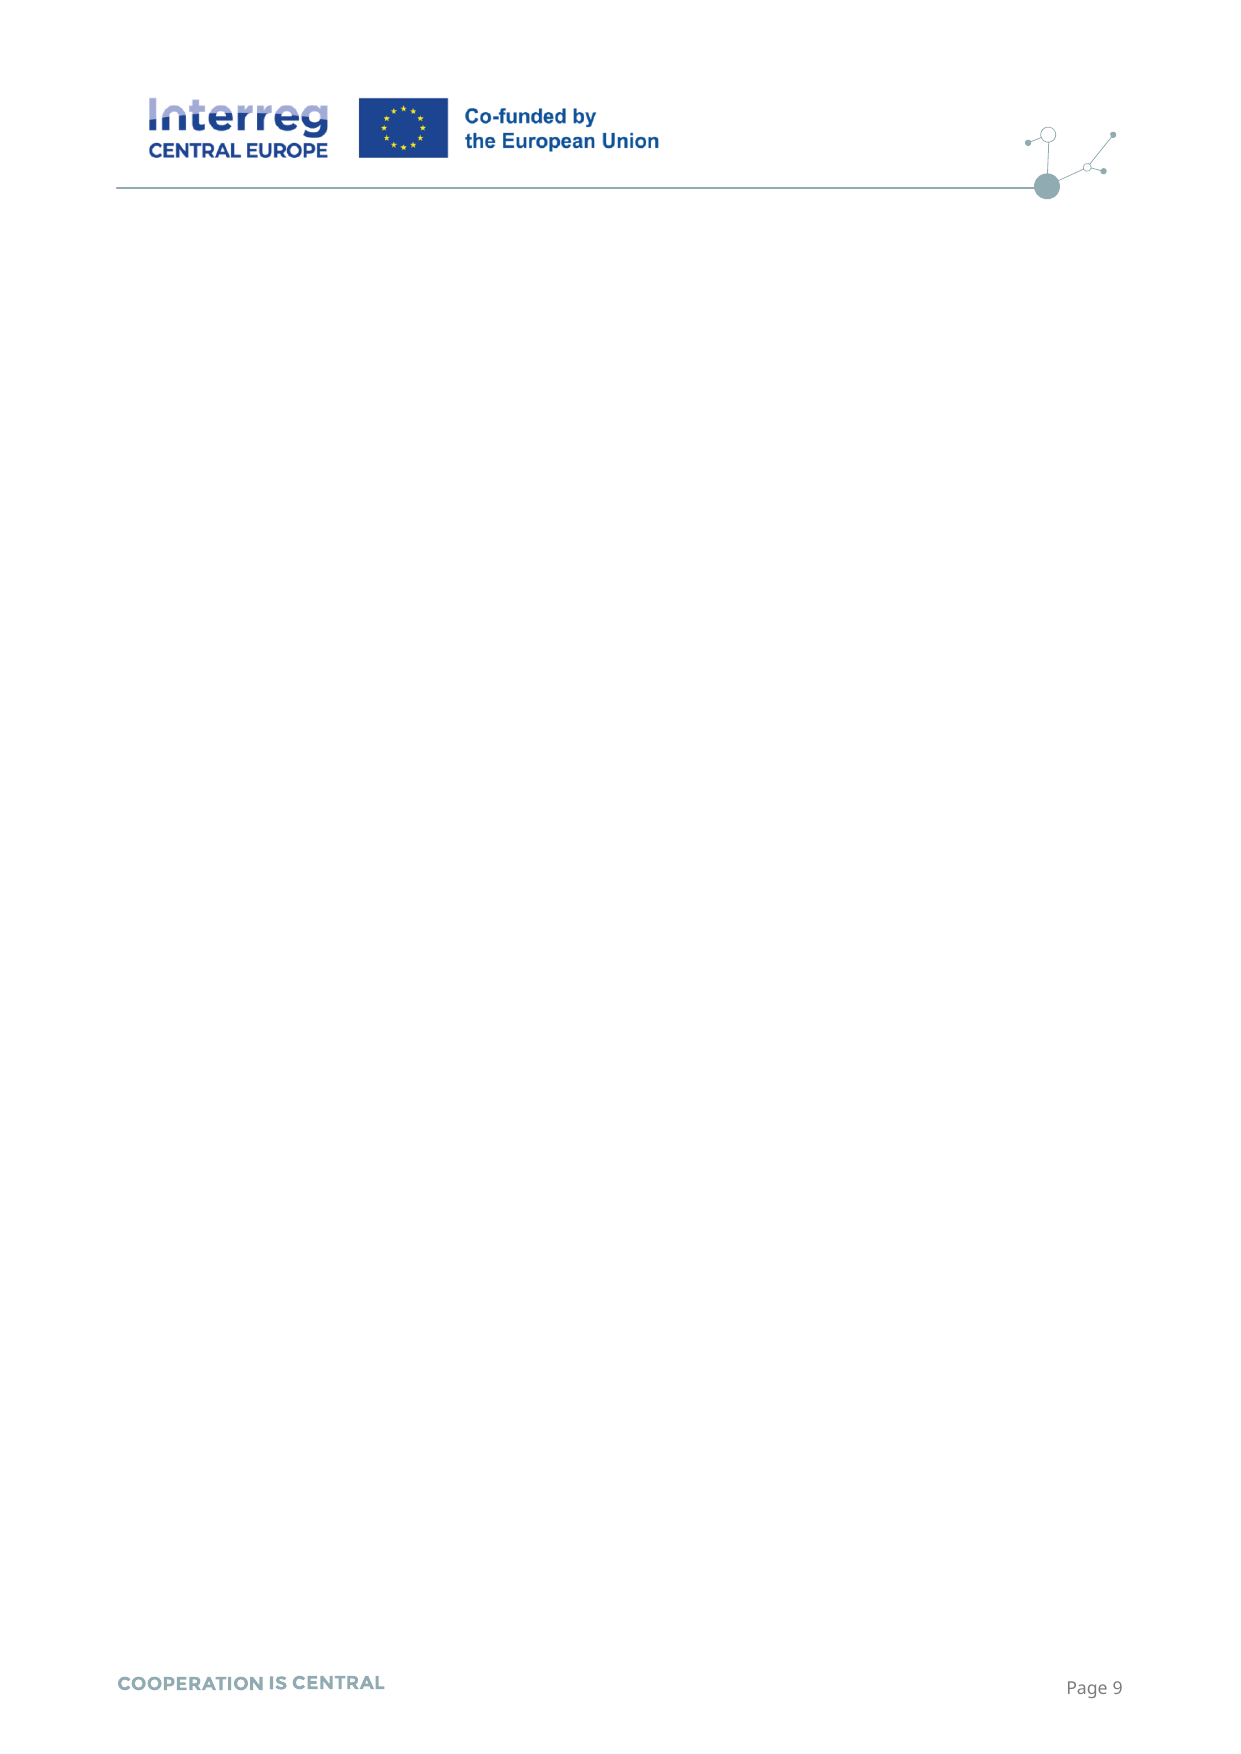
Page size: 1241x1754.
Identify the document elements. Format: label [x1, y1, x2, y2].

picture [118, 66, 687, 188]
